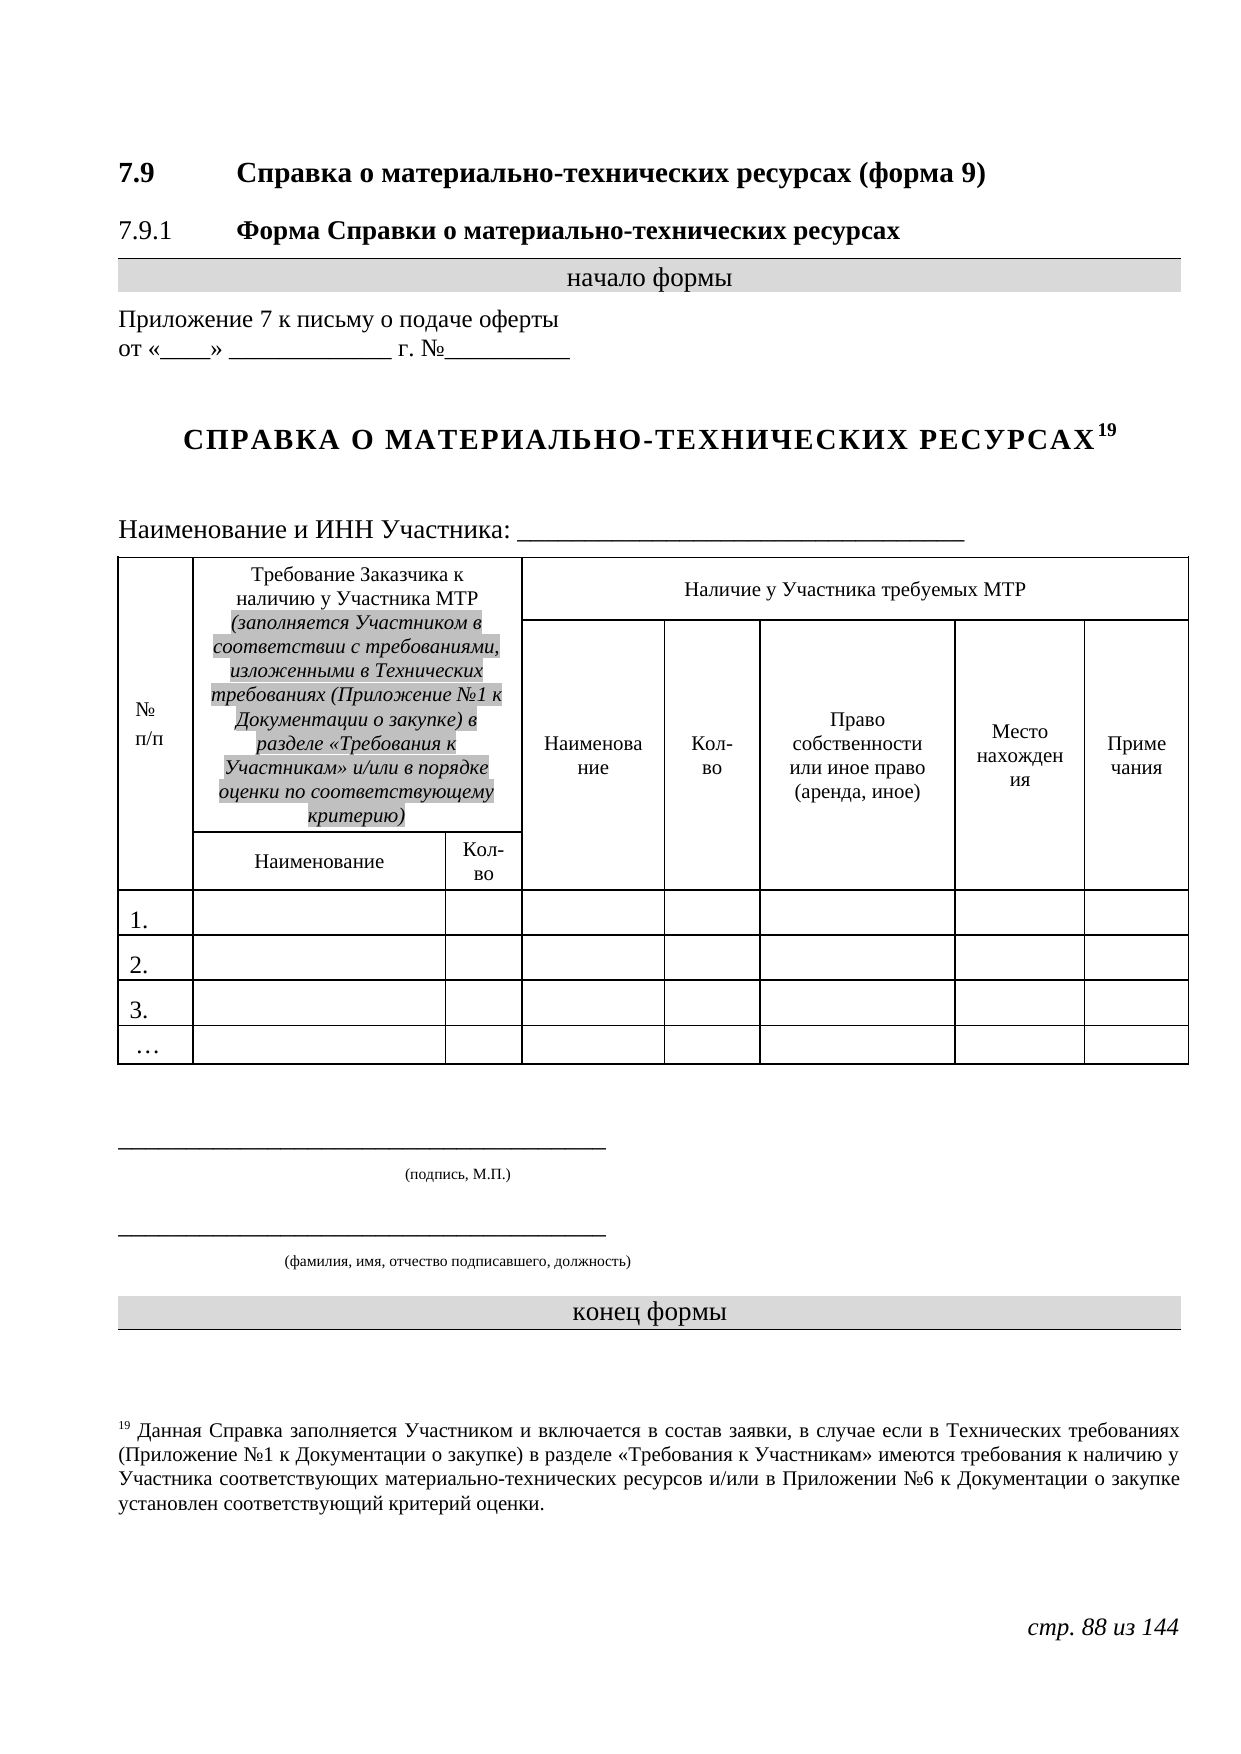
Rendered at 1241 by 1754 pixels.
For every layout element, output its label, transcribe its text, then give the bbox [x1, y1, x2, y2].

subtitle Справка о материально-технических ресурсах (форма 9) [118, 156, 1181, 189]
table_cell [1085, 936, 1188, 979]
table_cell Наименование [194, 833, 445, 889]
text Форма Справки о материально-технических ресурсах [118, 214, 1181, 245]
text Наименование и ИНН Участника: _________________________________ [118, 513, 1181, 544]
table_cell [1085, 981, 1188, 1024]
table_cell [523, 891, 664, 934]
table_cell [956, 981, 1084, 1024]
table_cell [956, 891, 1084, 934]
text (подпись, М.П.) [118, 1164, 797, 1196]
table_cell [119, 936, 192, 979]
table_cell Кол-во [665, 621, 759, 889]
table_cell [761, 936, 954, 979]
table_cell [665, 981, 759, 1024]
table_cell [523, 981, 664, 1024]
table_cell [194, 1026, 445, 1063]
table_cell [446, 936, 521, 979]
table_header № п/п [119, 558, 192, 889]
table_cell [956, 936, 1084, 979]
table_cell [761, 891, 954, 934]
table_cell [446, 1026, 521, 1063]
table_cell [523, 936, 664, 979]
text Справка о материально-технических ресурсах [118, 418, 1181, 457]
text начало формы [118, 259, 1181, 292]
table_cell Право собственности или иное право (аренда, иное) [761, 621, 954, 889]
table_header Требование Заказчика к наличию у Участника МТР (заполняется Участником в соответствии с требованиями, изложенными в Технических требованиях (Приложение №1 к Документации о закупке) в разделе «Требования к Участникам» и/или в порядке оценки по соответствующему критерию) [194, 558, 521, 831]
table_cell [665, 936, 759, 979]
text конец формы [118, 1296, 1181, 1329]
table_cell [446, 891, 521, 934]
table_header Наличие у Участника требуемых МТР [523, 558, 1188, 619]
table_cell Кол-во [446, 833, 521, 889]
table_cell [194, 936, 445, 979]
table_cell Место нахождения [956, 621, 1084, 889]
text (фамилия, имя, отчество подписавшего, должность) [118, 1252, 797, 1283]
table_cell [1085, 1026, 1188, 1063]
table_cell Примечания [1085, 621, 1188, 889]
table_cell [194, 891, 445, 934]
table_cell [665, 891, 759, 934]
table_cell [761, 981, 954, 1024]
text ____________________________________ [118, 1208, 1181, 1239]
table_cell [119, 891, 192, 934]
text Приложение 7 к письму о подаче оферты от «____» _____________ г. №__________ [118, 304, 1181, 362]
table_cell [446, 981, 521, 1024]
table_cell [194, 981, 445, 1024]
table_cell [523, 1026, 664, 1063]
table_cell Наименование [523, 621, 664, 889]
table_cell [956, 1026, 1084, 1063]
table_cell [665, 1026, 759, 1063]
table_cell [761, 1026, 954, 1063]
table_cell [1085, 891, 1188, 934]
text ____________________________________ [118, 1121, 1181, 1152]
table_cell … [119, 1026, 192, 1063]
table_cell [119, 981, 192, 1024]
